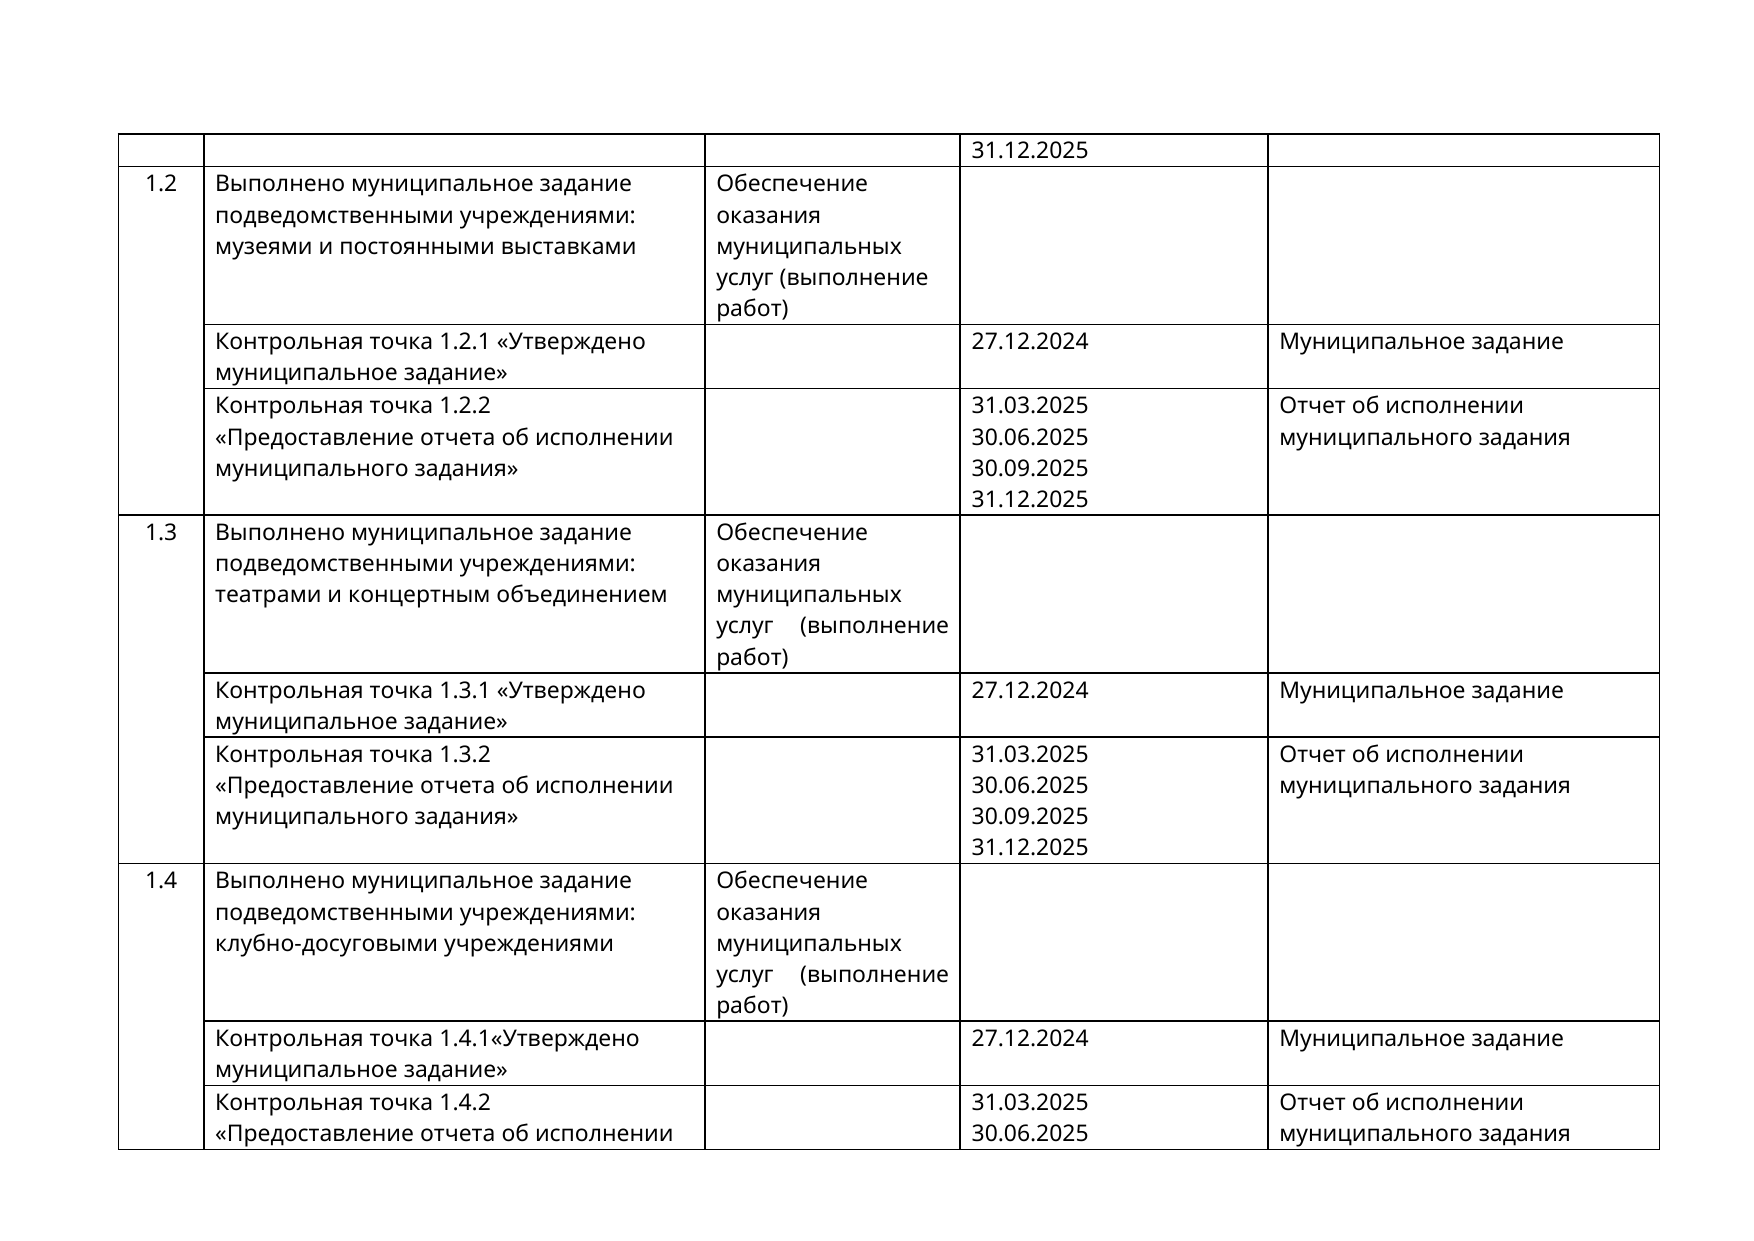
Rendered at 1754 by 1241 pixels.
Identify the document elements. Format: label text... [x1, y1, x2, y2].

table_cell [205, 1086, 704, 1148]
table_cell [706, 674, 959, 736]
table_cell Обеспечение оказания муниципальных услуг (выполнение работ) [706, 516, 959, 672]
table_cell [205, 135, 704, 166]
table_cell [961, 864, 1267, 1020]
table_cell 1.4 [119, 864, 203, 1148]
table_cell 1.3 [119, 516, 203, 863]
table_cell [961, 516, 1267, 672]
table_cell 31.03.2025 30.06.2025 30.09.2025 31.12.2025 [961, 389, 1267, 514]
table_cell Обеспечение оказания муниципальных услуг (выполнение работ) [706, 167, 959, 323]
table_cell [706, 1022, 959, 1084]
table_cell 27.12.2024 [961, 325, 1267, 388]
table_cell 1.2 [119, 167, 203, 514]
table_cell Отчет об исполнении муниципального задания [1269, 389, 1659, 514]
table_cell [961, 167, 1267, 323]
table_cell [961, 135, 1267, 166]
table_cell [1269, 516, 1659, 672]
table_cell Отчет об исполнении муниципального задания [1269, 738, 1659, 863]
table_cell Контрольная точка 1.2.1 «Утверждено муниципальное задание» [205, 325, 704, 388]
table_cell Муниципальное задание [1269, 325, 1659, 388]
table_cell [706, 1086, 959, 1148]
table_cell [1269, 1086, 1659, 1148]
table_cell Контрольная точка 1.2.2 «Предоставление отчета об исполнении муниципального задания» [205, 389, 704, 514]
table_cell [706, 135, 959, 166]
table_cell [1269, 135, 1659, 166]
table_cell [706, 738, 959, 863]
table_cell Муниципальное задание [1269, 674, 1659, 736]
table_cell Контрольная точка 1.3.1 «Утверждено муниципальное задание» [205, 674, 704, 736]
table_cell Выполнено муниципальное задание подведомственными учреждениями: театрами и концертным объединением [205, 516, 704, 672]
table_cell [1269, 167, 1659, 323]
table_cell 31.03.2025 30.06.2025 30.09.2025 31.12.2025 [961, 738, 1267, 863]
table_cell [706, 325, 959, 388]
table_cell Выполнено муниципальное задание подведомственными учреждениями: музеями и постоянными выставками [205, 167, 704, 323]
table_cell Контрольная точка 1.4.1«Утверждено муниципальное задание» [205, 1022, 704, 1084]
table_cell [961, 1086, 1267, 1148]
table_cell [1269, 864, 1659, 1020]
table_cell Муниципальное задание [1269, 1022, 1659, 1084]
table_cell Обеспечение оказания муниципальных услуг (выполнение работ) [706, 864, 959, 1020]
table_cell [706, 389, 959, 514]
table_cell 27.12.2024 [961, 1022, 1267, 1084]
table_cell Контрольная точка 1.3.2 «Предоставление отчета об исполнении муниципального задания» [205, 738, 704, 863]
table_cell Выполнено муниципальное задание подведомственными учреждениями: клубно-досуговыми учреждениями [205, 864, 704, 1020]
table_cell 27.12.2024 [961, 674, 1267, 736]
